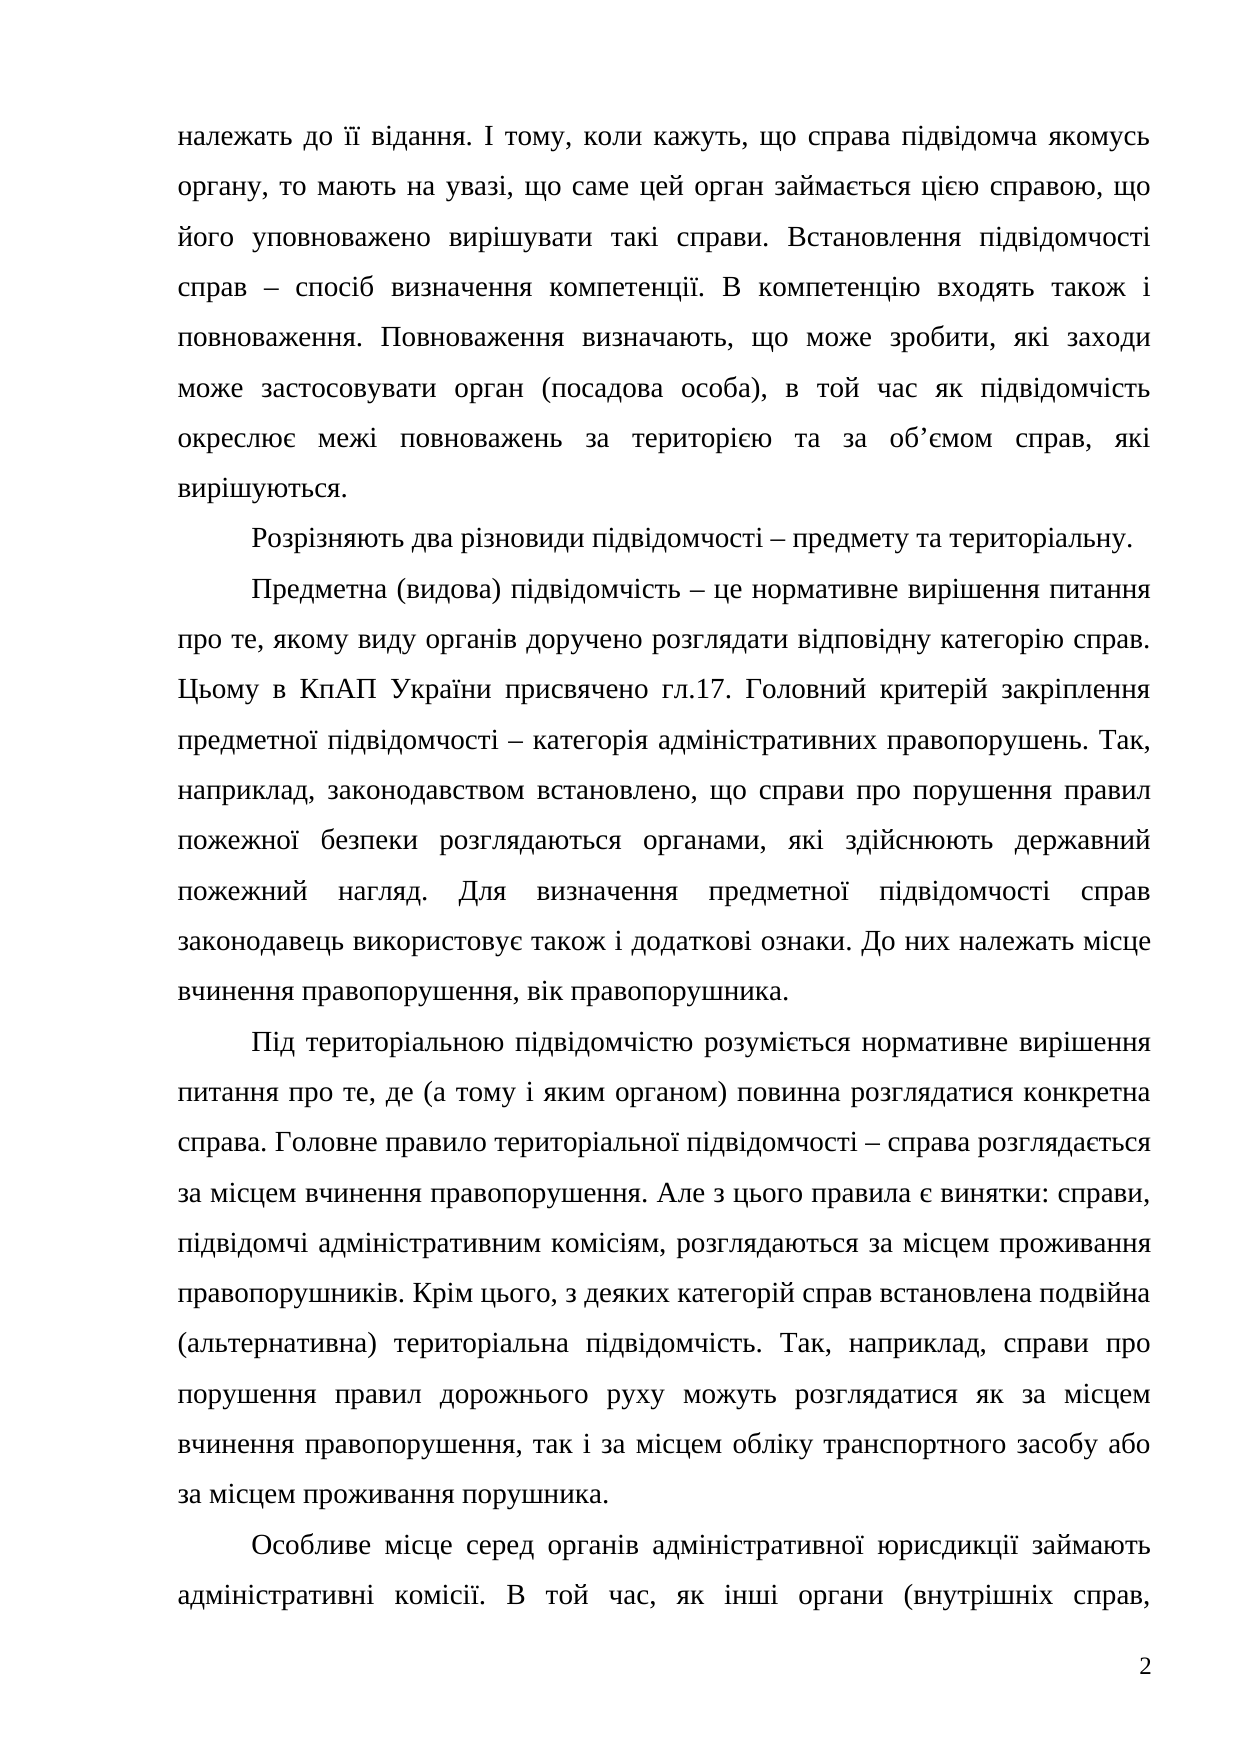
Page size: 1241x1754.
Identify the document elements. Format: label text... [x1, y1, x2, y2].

text Під територіальною підвідомчістю розуміється нормативне вирішення питання про те, де (а тому і яким органом) повинна розглядатися конкретна справа. Головне правило територіальної підвідомчості – справа розглядається за місцем вчинення правопорушення. Але з цього правила є винятки: справи, підвідомчі адміністративним комісіям, розглядаються за місцем проживання правопорушників. Крім цього, з деяких категорій справ встановлена подвійна (альтернативна) територіальна підвідомчість. Так, наприклад, справи про порушення правил дорожнього руху можуть розглядатися як за місцем вчинення правопорушення, так і за місцем обліку транспортного засобу або за місцем проживання порушника. [177, 1024, 1152, 1510]
text Предметна (видова) підвідомчість – це нормативне вирішення питання про те, якому виду органів доручено розглядати відповідну категорію справ. Цьому в КпАП України присвячено гл.17. Головний критерій закріплення предметної підвідомчості – категорія адміністративних правопорушень. Так, наприклад, законодавством встановлено, що справи про порушення правил пожежної безпеки розглядаються органами, які здійснюють державний пожежний нагляд. Для визначення предметної підвідомчості справ законодавець використовує також і додаткові ознаки. До них належать місце вчинення правопорушення, вік правопорушника. [177, 571, 1152, 1007]
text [177, 1527, 1152, 1611]
text Розрізняють два різновиди підвідомчості – предмету та територіальну. [177, 521, 1152, 554]
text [177, 118, 1152, 504]
